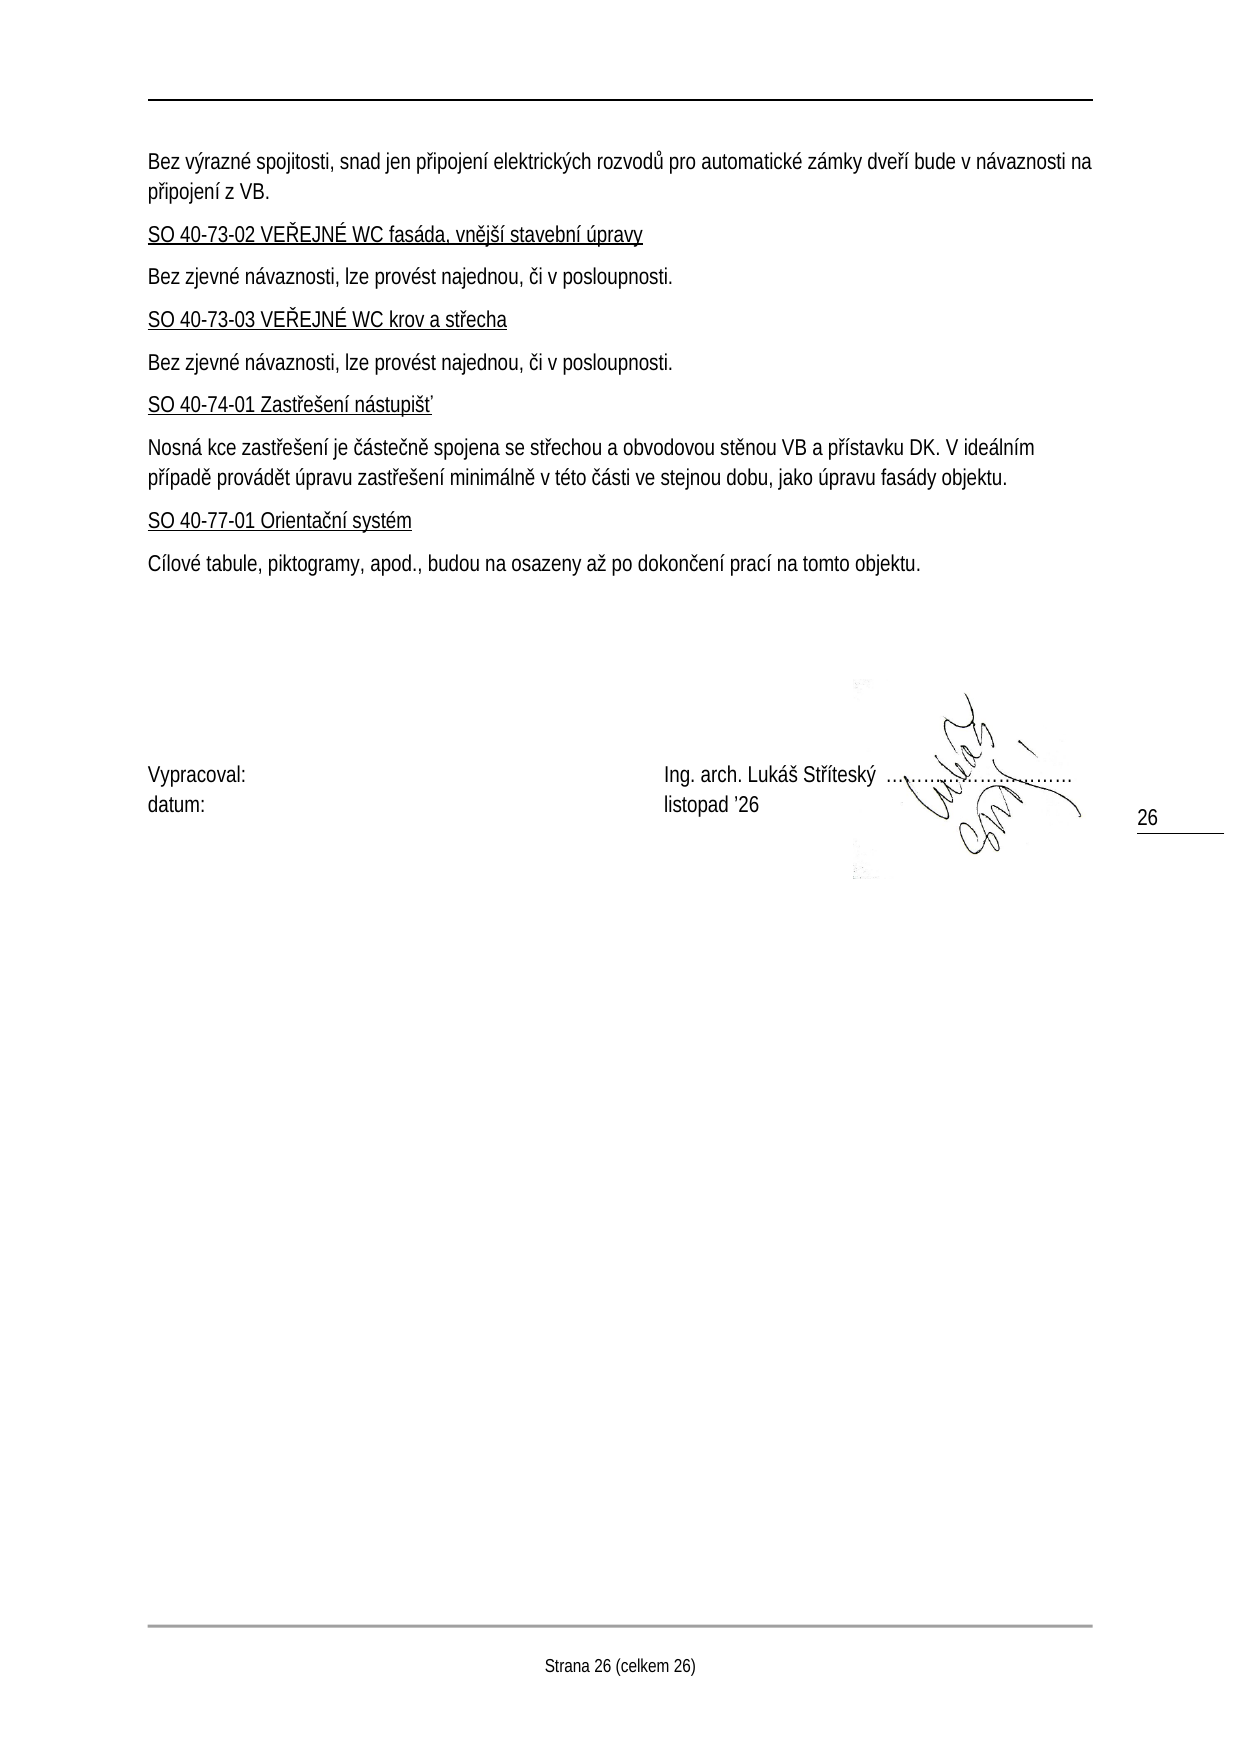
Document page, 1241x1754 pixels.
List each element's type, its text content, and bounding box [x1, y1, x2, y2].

text Bez výrazné spojitosti, snad jen připojení elektrických rozvodů pro automatické zámky dveří bude v návaznosti na připojení z VB. [148, 148, 1093, 204]
subtitle SO 40-73-03 VEŘEJNÉ WC krov a střecha [148, 306, 1093, 332]
text Nosná kce zastřešení je částečně spojena se střechou a obvodovou stěnou VB a přístavku DK. V ideálním případě provádět úpravu zastřešení minimálně v této části ve stejnou dobu, jako úpravu fasády objektu. [148, 434, 1093, 491]
text Bez zjevné návaznosti, lze provést najednou, či v posloupnosti. [148, 349, 1093, 375]
text Cílové tabule, piktogramy, apod., budou na osazeny až po dokončení prací na tomto objektu. [148, 550, 1093, 576]
text Vypracoval: Ing. arch. Lukáš Stříteský ………………………… [148, 761, 1093, 787]
subtitle SO 40-73-02 VEŘEJNÉ WC fasáda, vnější stavební úpravy [148, 221, 1093, 247]
text Bez zjevné návaznosti, lze provést najednou, či v posloupnosti. [148, 263, 1093, 289]
text datum: [148, 791, 1093, 818]
subtitle SO 40-74-01 Zastřešení nástupišť [148, 391, 1093, 418]
picture [853, 679, 1119, 879]
subtitle SO 40-77-01 Orientační systém [148, 507, 1093, 533]
